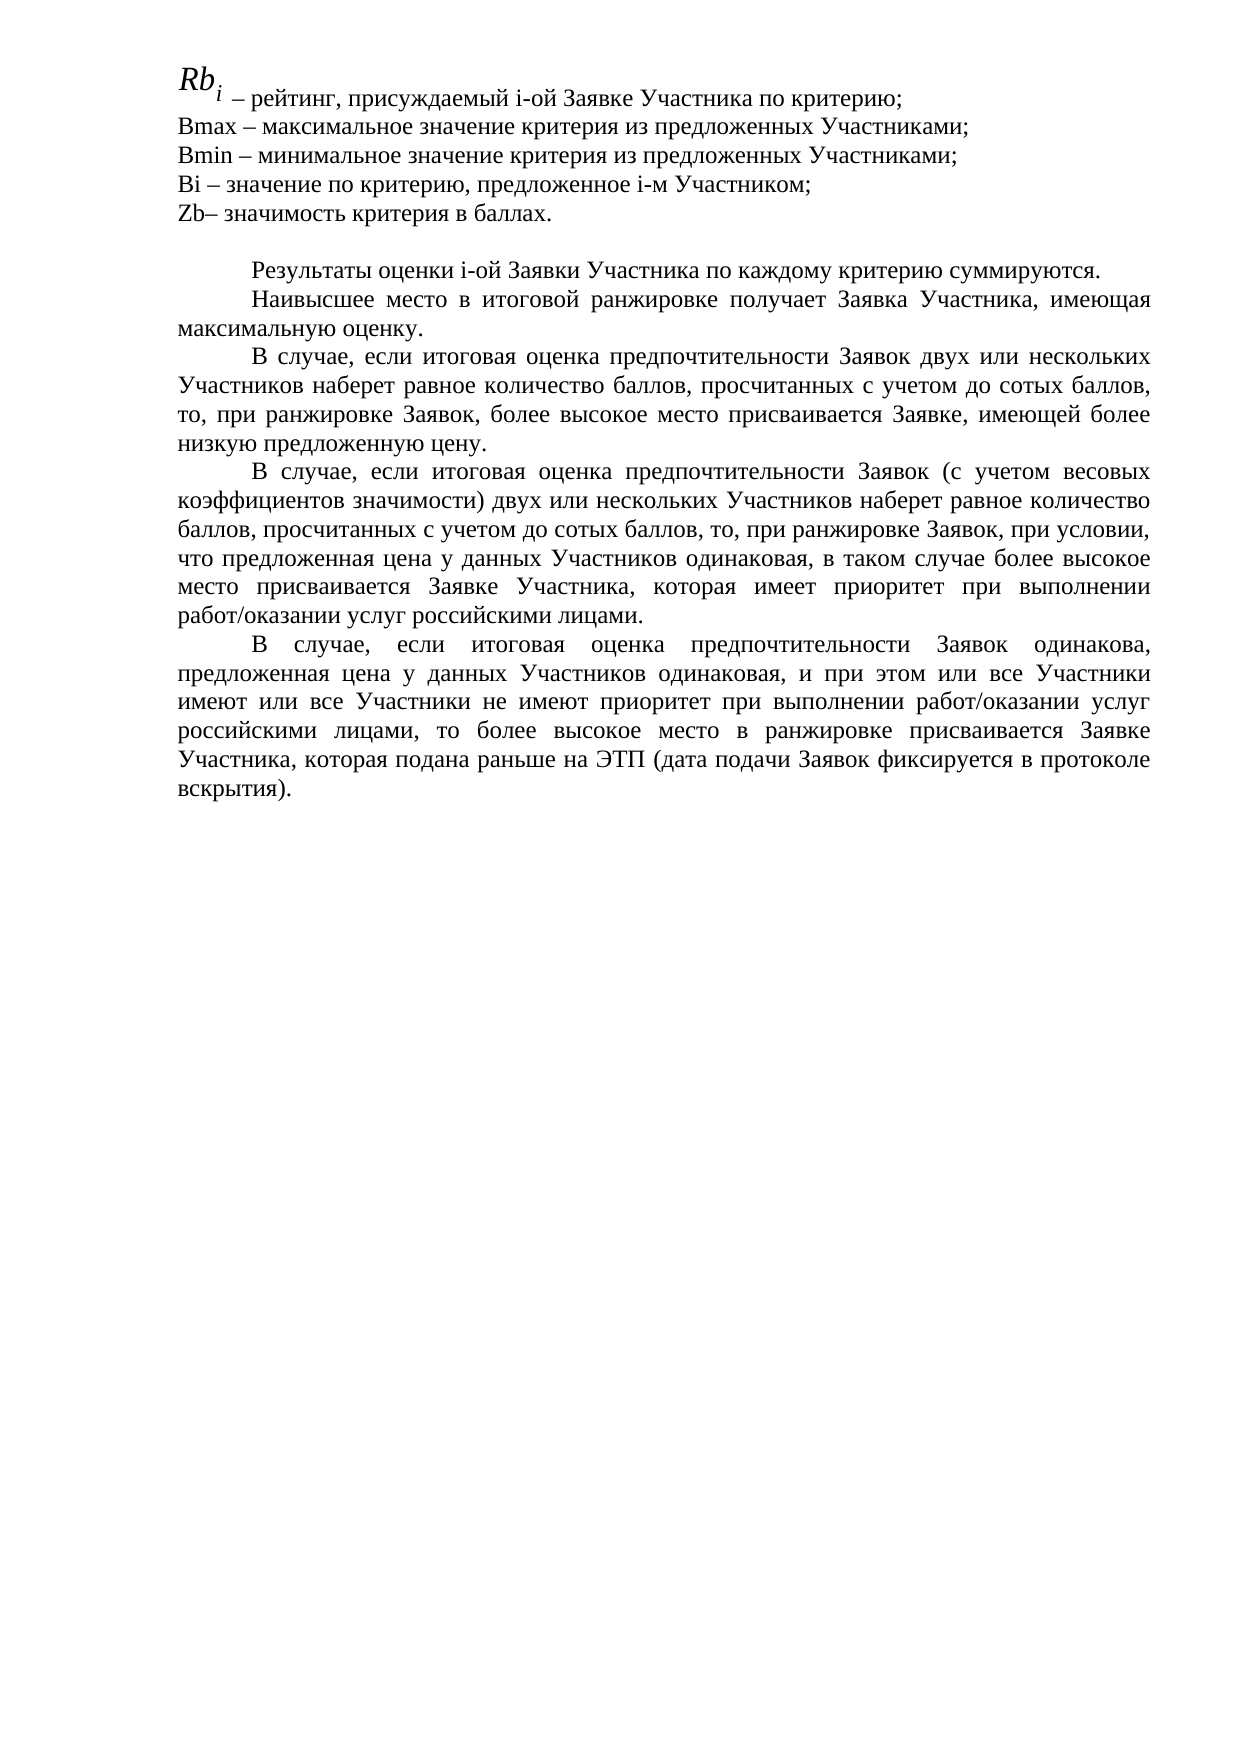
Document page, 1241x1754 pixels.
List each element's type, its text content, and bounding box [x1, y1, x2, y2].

text Наивысшее место в итоговой ранжировке получает Заявка Участника, имеющая максимальную оценку. [177, 284, 1152, 341]
text В случае, если итоговая оценка предпочтительности Заявок двух или нескольких Участников наберет равное количество баллов, просчитанных с учетом до сотых баллов, то, при ранжировке Заявок, более высокое место присваивается Заявке, имеющей более низкую предложенную цену. [177, 341, 1152, 456]
text Bmin – минимальное значение критерия из предложенных Участниками; [177, 140, 1152, 169]
text Bi – значение по критерию, предложенное i-м Участником; [177, 169, 1152, 198]
text Bmax – максимальное значение критерия из предложенных Участниками; [177, 111, 1152, 140]
text В случае, если итоговая оценка предпочтительности Заявок одинакова, предложенная цена у данных Участников одинаковая, и при этом или все Участники имеют или все Участники не имеют приоритет при выполнении работ/оказании услуг российскими лицами, то более высокое место в ранжировке присваивается Заявке Участника, которая подана раньше на ЭТП (дата подачи Заявок фиксируется в протоколе вскрытия). [177, 629, 1152, 801]
text – рейтинг, присуждаемый i-ой Заявке Участника по критерию; [177, 59, 1152, 111]
text Результаты оценки i-ой Заявки Участника по каждому критерию суммируются. [177, 255, 1152, 284]
text В случае, если итоговая оценка предпочтительности Заявок (с учетом весовых коэффициентов значимости) двух или нескольких Участников наберет равное количество баллов, просчитанных с учетом до сотых баллов, то, при ранжировке Заявок, при условии, что предложенная цена у данных Участников одинаковая, в таком случае более высокое место присваивается Заявке Участника, которая имеет приоритет при выполнении работ/оказании услуг российскими лицами. [177, 456, 1152, 629]
text Zb– значимость критерия в баллах. [177, 198, 1152, 226]
